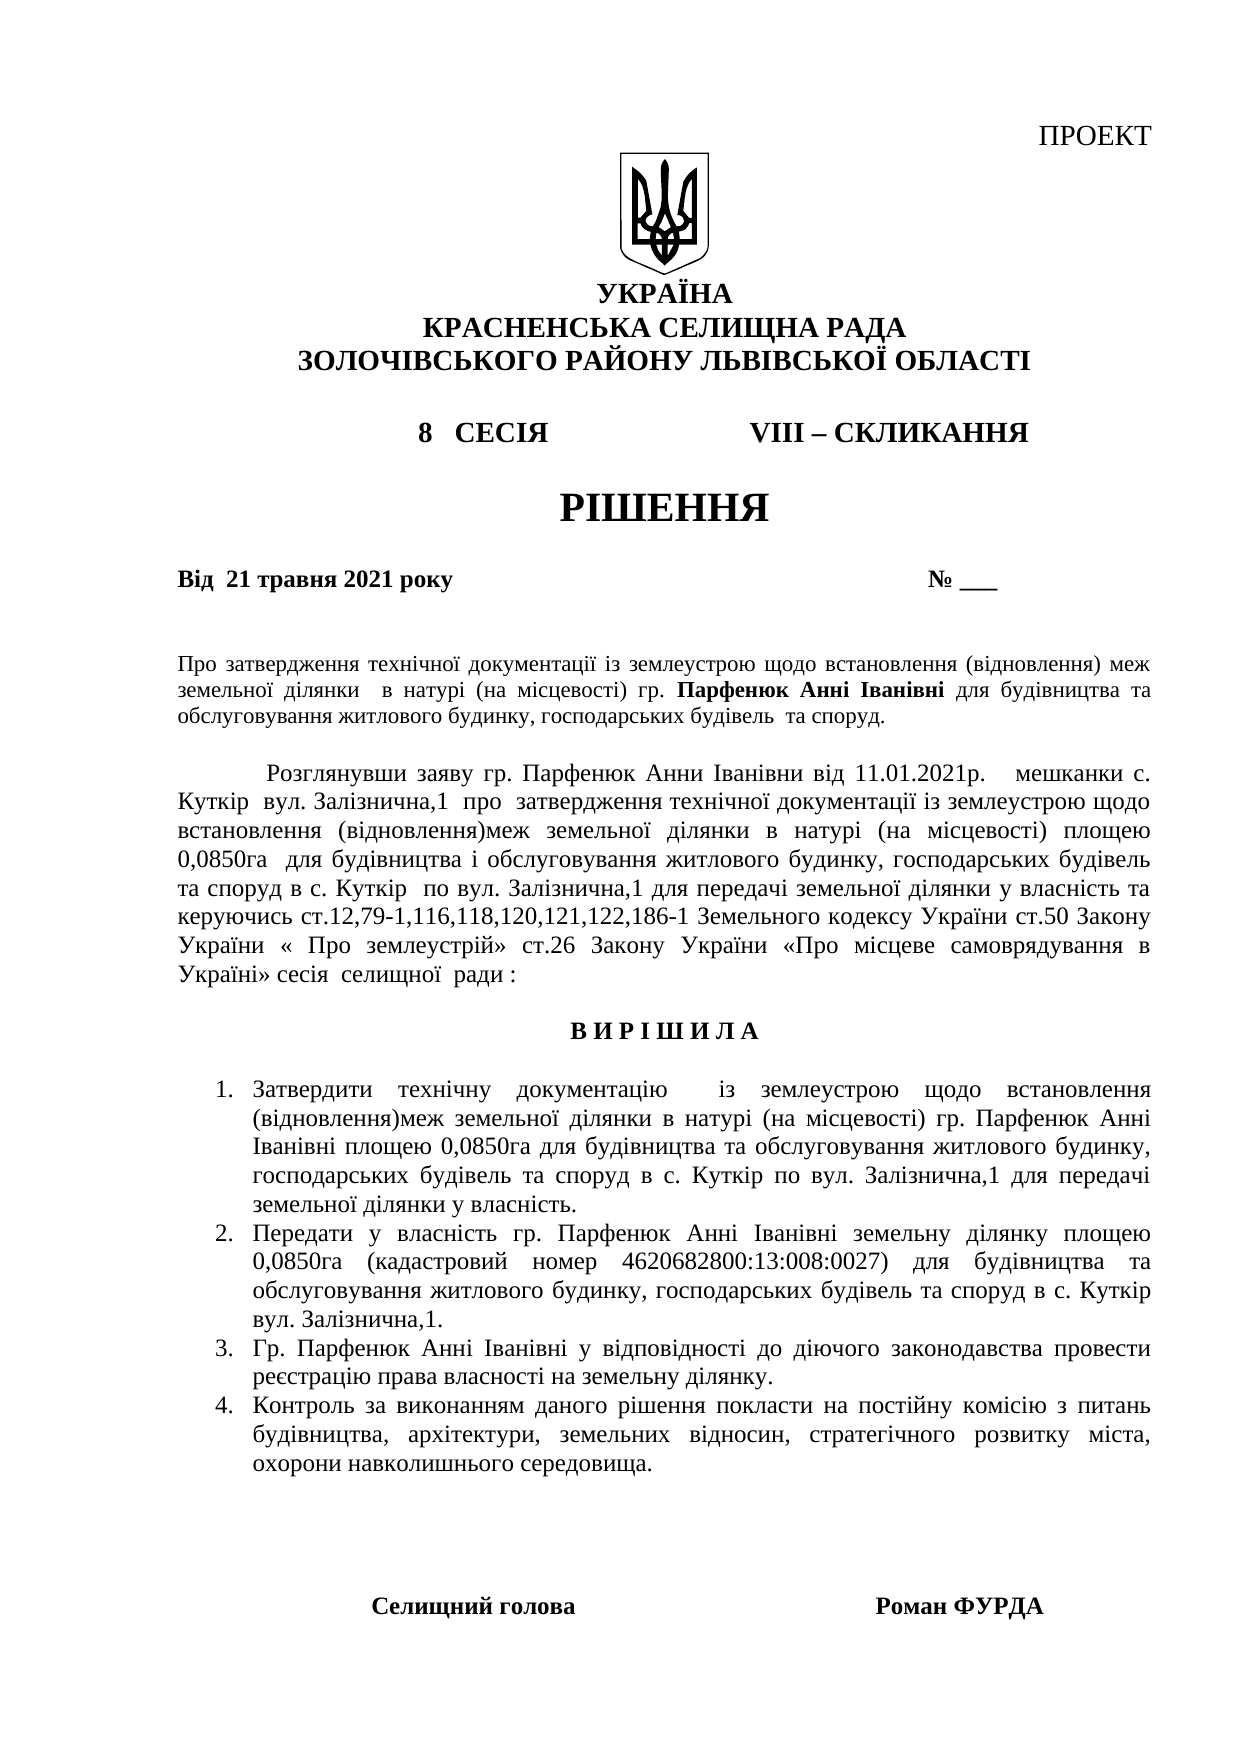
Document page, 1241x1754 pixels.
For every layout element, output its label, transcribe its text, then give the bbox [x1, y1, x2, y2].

text Про затвердження технічної документації із землеустрою щодо встановлення (відновлення) меж земельної ділянки в натурі (на місцевості) гр. Парфенюк Анні Іванівні для будівництва та обслуговування житлового будинку, господарських будівель та споруд. [177, 650, 1152, 729]
text В И Р І Ш И Л А [177, 1016, 1152, 1045]
text Селищний голова Роман ФУРДА [177, 1591, 1152, 1620]
text Розглянувши заяву гр. Парфенюк Анни Іванівни від 11.01.2021р. мешканки с. Куткір вул. Залізнична,1 про затвердження технічної документації із землеустрою щодо встановлення (відновлення)меж земельної ділянки в натурі (на місцевості) площею 0,0850га для будівництва і обслуговування житлового будинку, господарських будівель та споруд в с. Куткір по вул. Залізнична,1 для передачі земельної ділянки у власність та керуючись ст.12,79-1,116,118,120,121,122,186-1 Земельного кодексу України ст.50 Закону України « Про землеустрій» ст.26 Закону України «Про місцеве самоврядування в Україні» сесія селищної ради : [177, 758, 1152, 988]
list Гр. Парфенюк Анні Іванівні у відповідності до діючого законодавства провести реєстрацію права власності на земельну ділянку. [215, 1333, 1152, 1390]
text ПРОЕКТ [177, 118, 1152, 152]
list Передати у власність гр. Парфенюк Анні Іванівні земельну ділянку площею 0,0850га (кадастровий номер 4620682800:13:008:0027) для будівництва та обслуговування житлового будинку, господарських будівель та споруд в с. Куткір вул. Залізнична,1. [215, 1218, 1152, 1333]
text КРАСНЕНСЬКА СЕЛИЩНА РАДА [177, 310, 1152, 343]
text ЗОЛОЧІВСЬКОГО РАЙОНУ ЛЬВІВСЬКОЇ ОБЛАСТІ [177, 343, 1152, 377]
list Контроль за виконанням даного рішення покласти на постійну комісію з питань будівництва, архітектури, земельних відносин, стратегічного розвитку міста, охорони навколишнього середовища. [215, 1390, 1152, 1476]
text Від 21 травня 2021 року № ___ [177, 564, 1152, 592]
list Затвердити технічну документацію із землеустрою щодо встановлення (відновлення)меж земельної ділянки в натурі (на місцевості) гр. Парфенюк Анні Іванівні площею 0,0850га для будівництва та обслуговування житлового будинку, господарських будівель та споруд в с. Куткір по вул. Залізнична,1 для передачі земельної ділянки у власність. [215, 1074, 1152, 1218]
text РІШЕННЯ [177, 482, 1152, 530]
text 8 СЕСІЯ VIII – СКЛИКАННЯ [177, 415, 1152, 449]
text УКРАЇНА [177, 276, 1152, 310]
